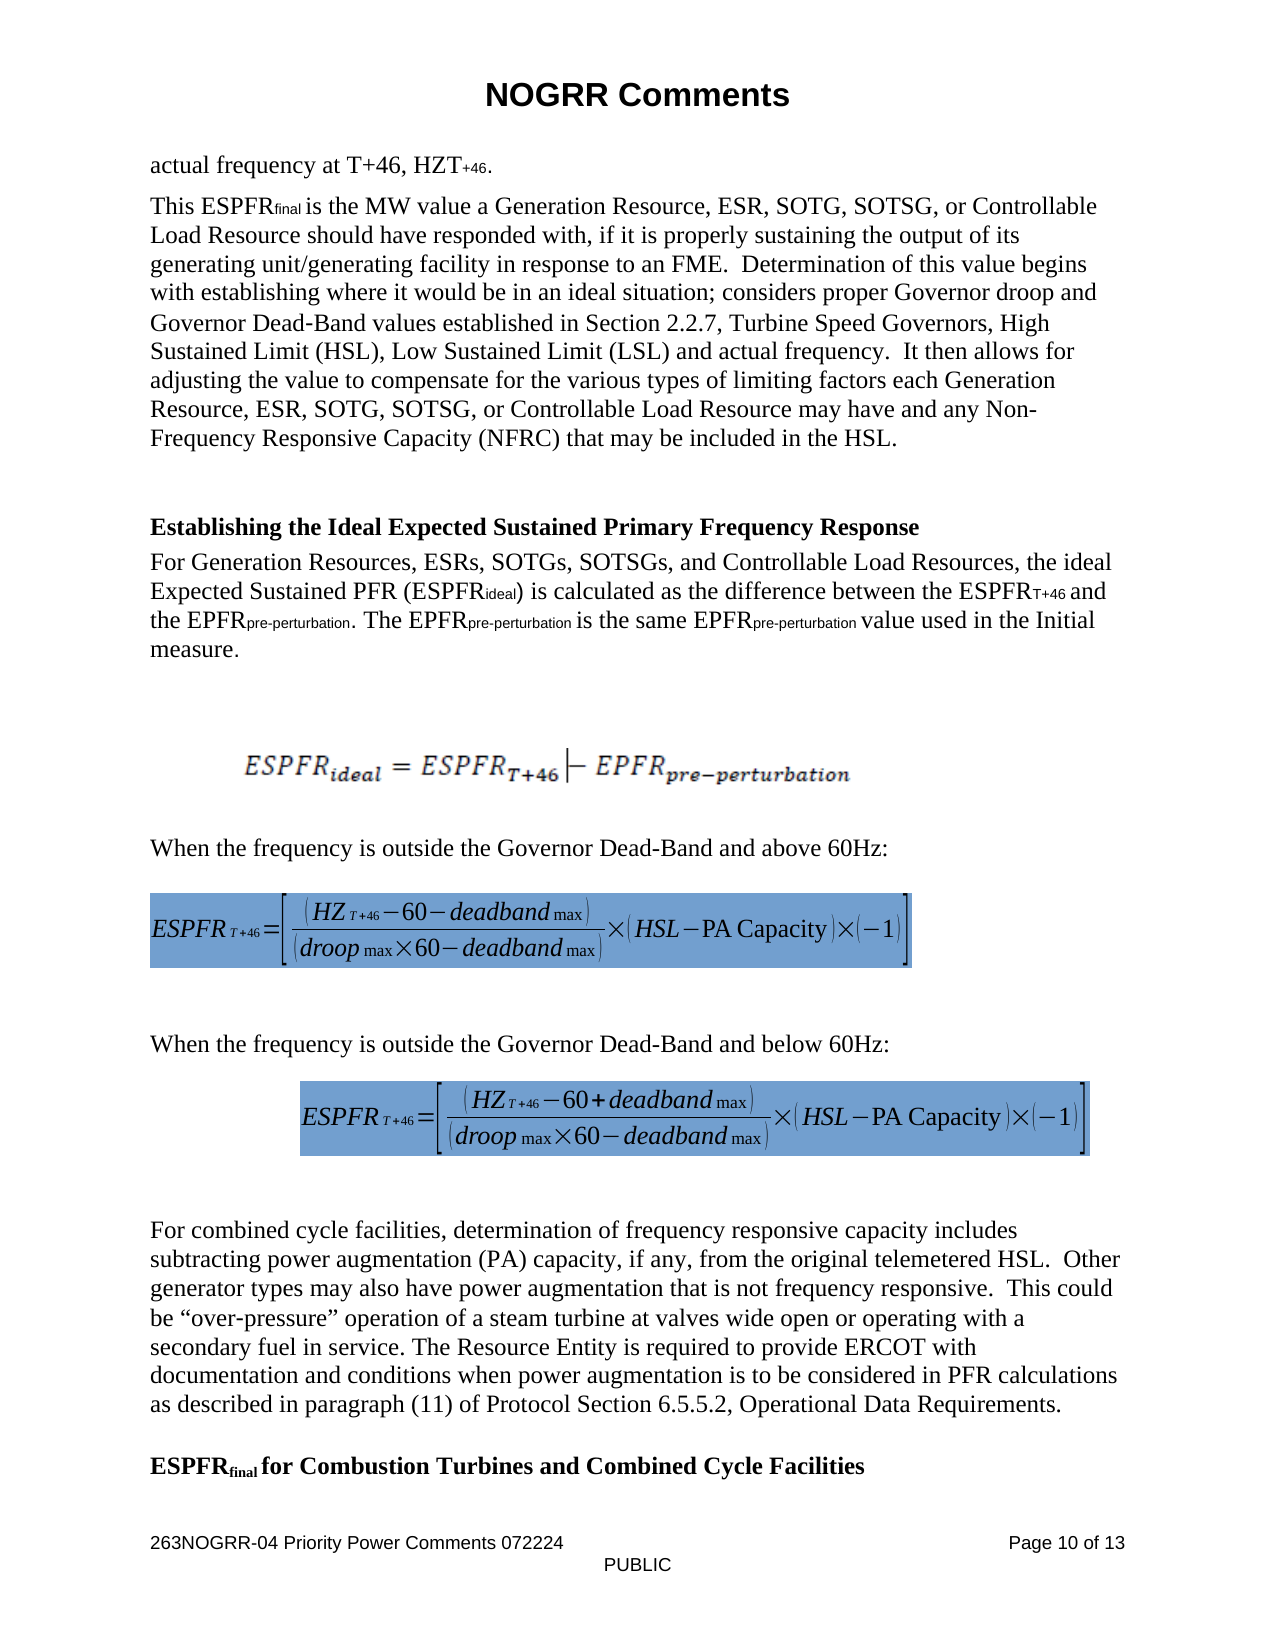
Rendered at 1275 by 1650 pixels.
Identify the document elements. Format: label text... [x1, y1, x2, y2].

text This ESPFRfinal is the MW value a Generation Resource, ESR, SOTG, SOTSG, or Controllable Load Resource should have responded with, if it is properly sustaining the output of its generating unit/generating facility in response to an FME. Determination of this value begins with establishing where it would be in an ideal situation; considers proper Governor droop and Governor Dead‐Band values established in Section 2.2.7, Turbine Speed Governors, High Sustained Limit (HSL), Low Sustained Limit (LSL) and actual frequency. It then allows for adjusting the value to compensate for the various types of limiting factors each Generation Resource, ESR, SOTG, SOTSG, or Controllable Load Resource may have and any Non-Frequency Responsive Capacity (NFRC) that may be included in the HSL. [150, 191, 1125, 451]
text For combined cycle facilities, determination of frequency responsive capacity includes subtracting power augmentation (PA) capacity, if any, from the original telemetered HSL. Other generator types may also have power augmentation that is not frequency responsive. This could be “over‐pressure” operation of a steam turbine at valves wide open or operating with a secondary fuel in service. The Resource Entity is required to provide ERCOT with documentation and conditions when power augmentation is to be considered in PFR calculations as described in paragraph (11) of Protocol Section 6.5.5.2, Operational Data Requirements. [150, 1215, 1125, 1418]
text For Generation Resources, ESRs, SOTGs, SOTSGs, and Controllable Load Resources, the ideal Expected Sustained PFR (ESPFRideal) is calculated as the difference between the ESPFRT+46 and the EPFRpre‐perturbation. The EPFRpre‐perturbation is the same EPFRpre-perturbation value used in the Initial measure. [150, 547, 1125, 662]
picture [225, 748, 871, 799]
text ESPFRfinal for Combustion Turbines and Combined Cycle Facilities [150, 1451, 1125, 1480]
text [150, 150, 1107, 179]
text When the frequency is outside the Governor Dead-Band and below 60Hz: [150, 1029, 1125, 1058]
text Establishing the Ideal Expected Sustained Primary Frequency Response [150, 509, 1125, 541]
text When the frequency is outside the Governor Dead-Band and above 60Hz: [150, 829, 1125, 862]
